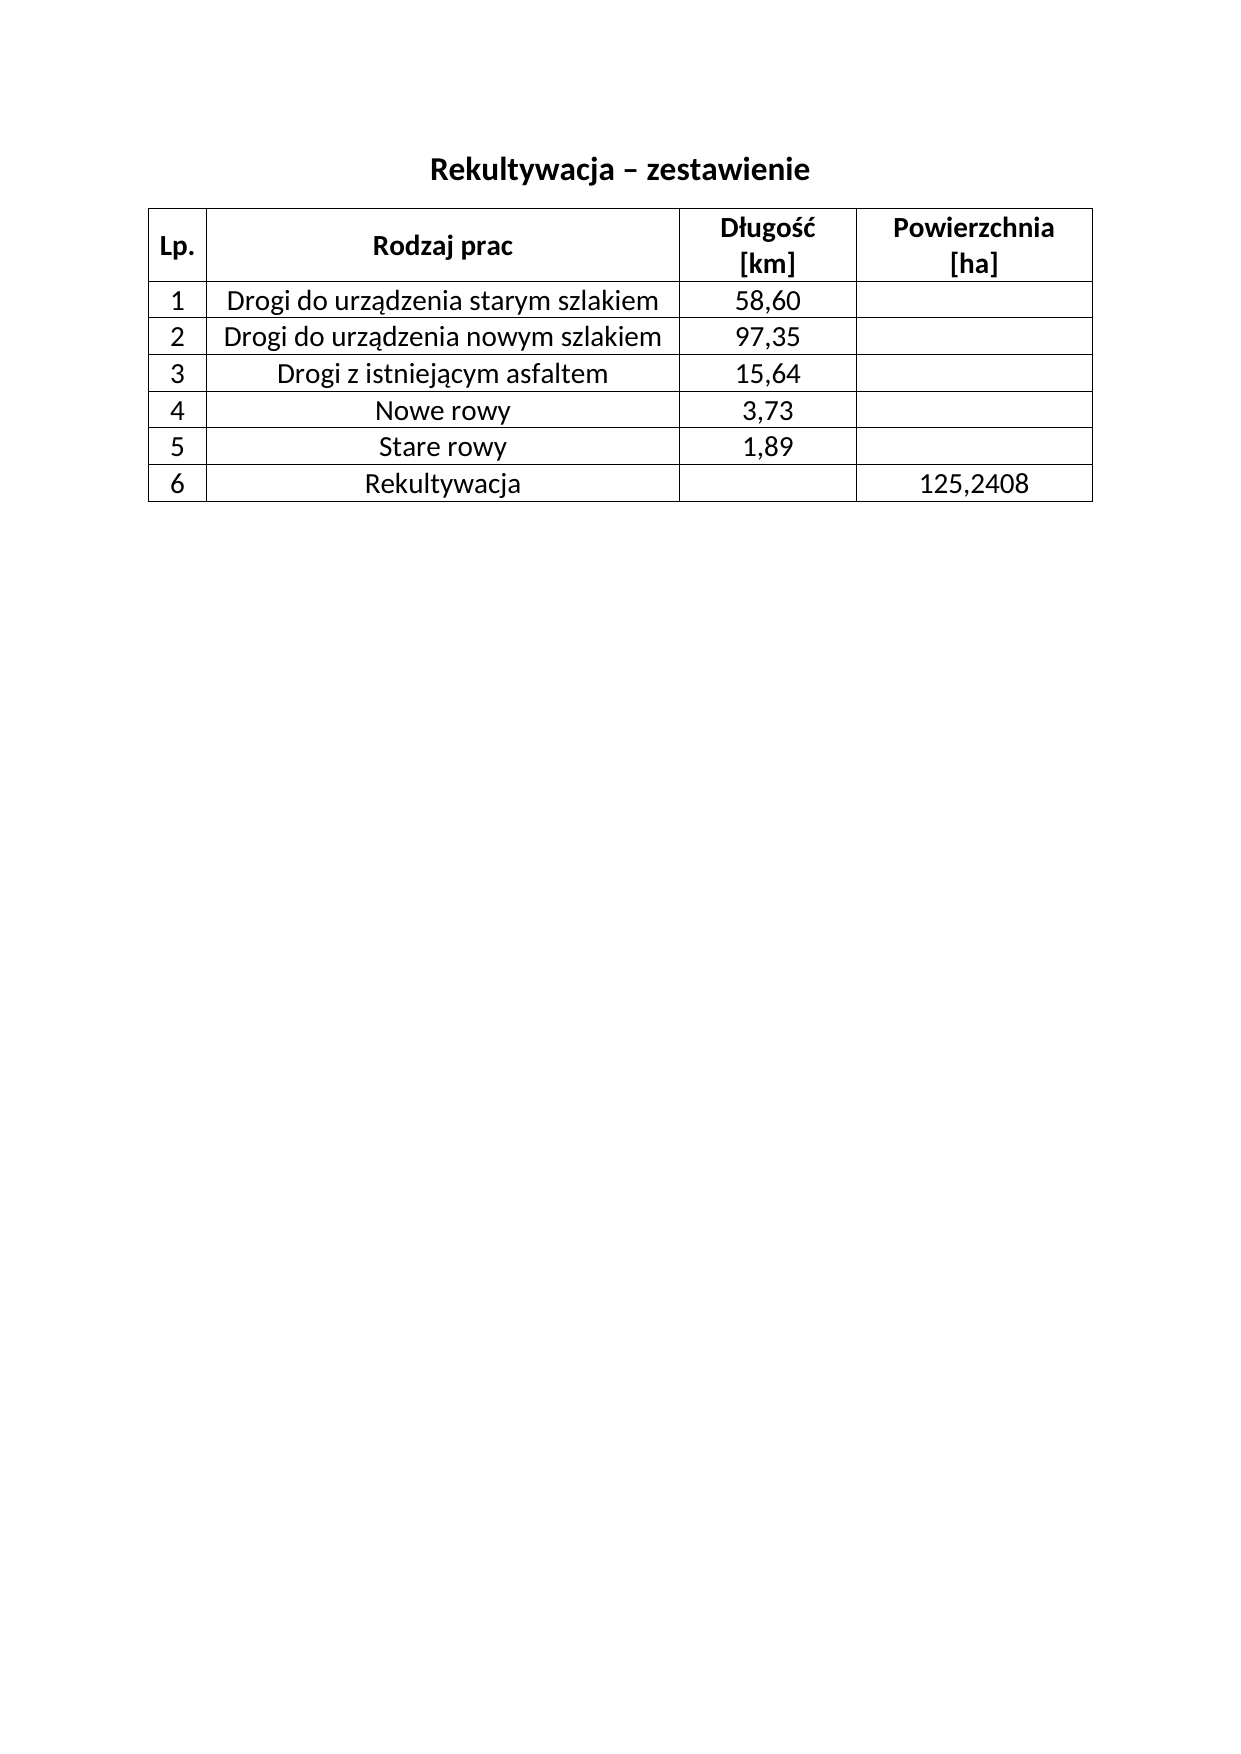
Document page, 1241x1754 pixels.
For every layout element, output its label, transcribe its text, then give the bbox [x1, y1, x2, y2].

table_cell 5 [149, 428, 206, 464]
table_cell [857, 428, 1092, 464]
table_cell 1,89 [680, 428, 856, 464]
table_cell 2 [149, 318, 206, 354]
table_cell [680, 465, 856, 501]
table_cell Nowe rowy [207, 392, 679, 427]
table_cell [857, 355, 1092, 391]
table_cell [857, 392, 1092, 427]
table_header Długość [km] [680, 209, 856, 281]
table_cell Drogi do urządzenia starym szlakiem [207, 282, 679, 317]
table_cell 1 [149, 282, 206, 317]
table_cell Drogi z istniejącym asfaltem [207, 355, 679, 391]
table_header Lp. [149, 209, 206, 281]
table_header Powierzchnia [ha] [857, 209, 1092, 281]
table_cell [857, 318, 1092, 354]
table_cell 4 [149, 392, 206, 427]
table_cell 58,60 [680, 282, 856, 317]
table_cell Stare rowy [207, 428, 679, 464]
table_cell 125,2408 [857, 465, 1092, 501]
table_cell [857, 282, 1092, 317]
text Rekultywacja – zestawienie [148, 148, 1093, 188]
table_header Rodzaj prac [207, 209, 679, 281]
table_cell Rekultywacja [207, 465, 679, 501]
table_cell 6 [149, 465, 206, 501]
table_cell 3,73 [680, 392, 856, 427]
table_cell 97,35 [680, 318, 856, 354]
table_cell Drogi do urządzenia nowym szlakiem [207, 318, 679, 354]
table_cell 15,64 [680, 355, 856, 391]
table_cell 3 [149, 355, 206, 391]
